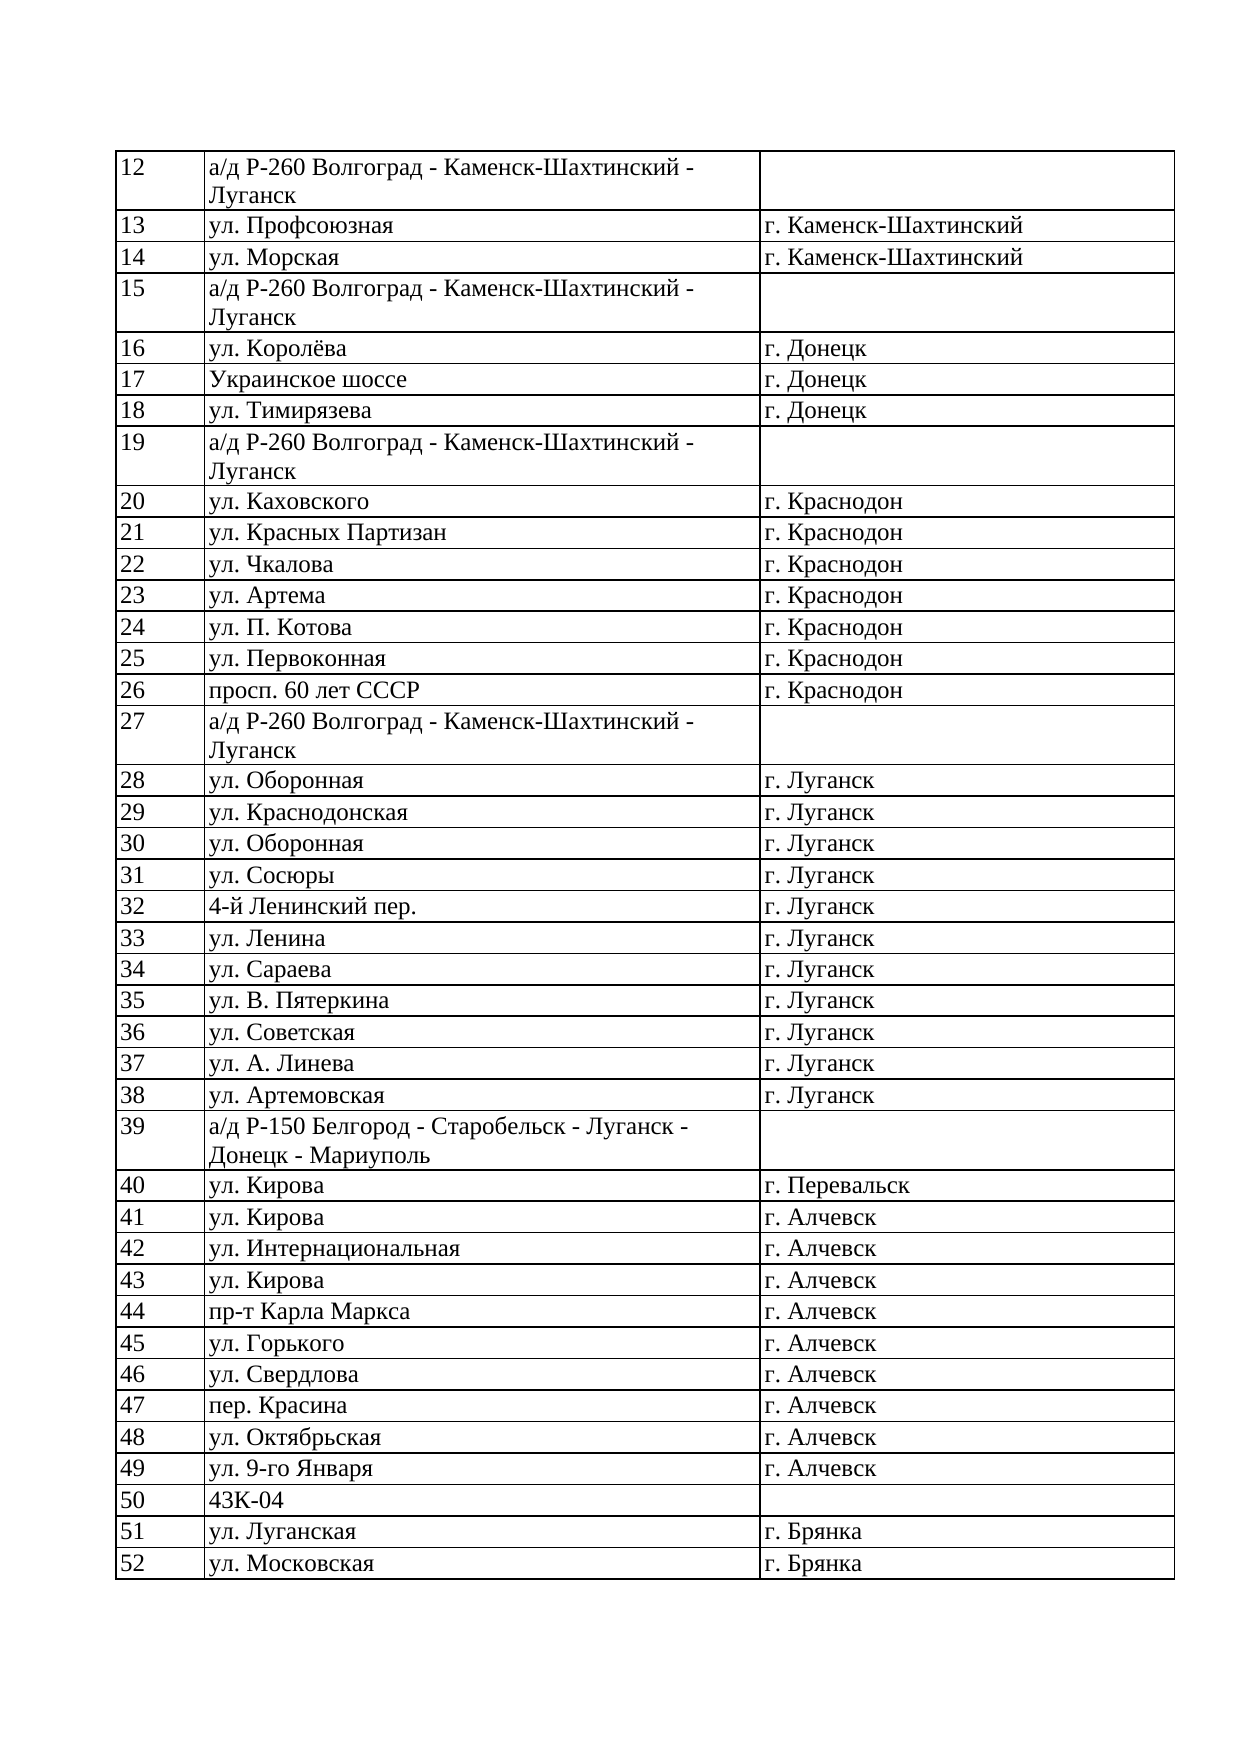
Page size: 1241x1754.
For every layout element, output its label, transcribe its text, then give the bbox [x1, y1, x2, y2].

table_cell 32 [117, 891, 204, 921]
table_cell [761, 1111, 1174, 1169]
table_cell 35 [117, 986, 204, 1015]
table_cell 47 [117, 1391, 204, 1421]
table_cell Украинское шоссе [205, 364, 759, 394]
table_cell 28 [117, 765, 204, 795]
table_cell ул. Чкалова [205, 549, 759, 579]
table_cell ул. Сараева [205, 954, 759, 984]
table_cell 43 [117, 1265, 204, 1295]
table_cell [761, 152, 1174, 209]
table_cell 30 [117, 828, 204, 858]
table_cell г. Донецк [761, 333, 1174, 362]
table_cell ул. Артема [205, 581, 759, 610]
table_cell 22 [117, 549, 204, 579]
table_cell ул. В. Пятеркина [205, 986, 759, 1015]
table_cell г. Алчевск [761, 1454, 1174, 1483]
table_cell [761, 1485, 1174, 1515]
table_cell г. Брянка [761, 1548, 1174, 1578]
table_cell ул. Кирова [205, 1265, 759, 1295]
table_cell г. Каменск-Шахтинский [761, 211, 1174, 241]
table_cell 45 [117, 1328, 204, 1358]
table_cell г. Луганск [761, 1017, 1174, 1047]
table_cell 34 [117, 954, 204, 984]
table_cell г. Краснодон [761, 643, 1174, 673]
table_cell 20 [117, 486, 204, 516]
table_cell г. Луганск [761, 828, 1174, 858]
table_cell ул. Профсоюзная [205, 211, 759, 241]
table_cell г. Алчевск [761, 1328, 1174, 1358]
table_cell г. Луганск [761, 1080, 1174, 1110]
table_cell [761, 706, 1174, 764]
table_cell г. Луганск [761, 891, 1174, 921]
table_cell г. Краснодон [761, 518, 1174, 547]
table_cell 52 [117, 1548, 204, 1578]
table_cell г. Луганск [761, 765, 1174, 795]
table_cell г. Краснодон [761, 486, 1174, 516]
table_cell 31 [117, 860, 204, 889]
table_cell 40 [117, 1171, 204, 1200]
table_cell 39 [117, 1111, 204, 1169]
table_cell ул. Интернациональная [205, 1233, 759, 1263]
table_cell ул. Оборонная [205, 765, 759, 795]
table_cell 26 [117, 675, 204, 705]
table_cell ул. 9-го Января [205, 1454, 759, 1483]
table_cell ул. Артемовская [205, 1080, 759, 1110]
table_cell а/д Р-260 Волгоград - Каменск-Шахтинский - Луганск [205, 274, 759, 331]
table_cell 16 [117, 333, 204, 362]
table_cell 42 [117, 1233, 204, 1263]
table_cell просп. 60 лет СССР [205, 675, 759, 705]
table_cell ул. Свердлова [205, 1359, 759, 1389]
table_cell 24 [117, 612, 204, 642]
table_cell г. Краснодон [761, 612, 1174, 642]
table_cell г. Брянка [761, 1517, 1174, 1546]
table_cell 41 [117, 1202, 204, 1232]
table_cell ул. Тимирязева [205, 396, 759, 425]
table_cell ул. П. Котова [205, 612, 759, 642]
table_cell ул. Каховского [205, 486, 759, 516]
table_cell ул. Первоконная [205, 643, 759, 673]
table_cell г. Луганск [761, 986, 1174, 1015]
table_cell г. Алчевск [761, 1265, 1174, 1295]
table_cell ул. Горького [205, 1328, 759, 1358]
table_cell 37 [117, 1048, 204, 1078]
table_cell 4-й Ленинский пер. [205, 891, 759, 921]
table_cell 18 [117, 396, 204, 425]
table_cell г. Алчевск [761, 1422, 1174, 1452]
table_cell 25 [117, 643, 204, 673]
table_cell ул. Луганская [205, 1517, 759, 1546]
table_cell ул. Морская [205, 242, 759, 272]
table_cell ул. Оборонная [205, 828, 759, 858]
table_cell 27 [117, 706, 204, 764]
table_cell г. Краснодон [761, 675, 1174, 705]
table_cell ул. А. Линева [205, 1048, 759, 1078]
table_cell а/д Р-150 Белгород - Старобельск - Луганск - Донецк - Мариуполь [205, 1111, 759, 1169]
table_cell [761, 427, 1174, 484]
table_cell ул. Ленина [205, 923, 759, 952]
table_cell 23 [117, 581, 204, 610]
table_cell 51 [117, 1517, 204, 1546]
table_cell 21 [117, 518, 204, 547]
table_cell 49 [117, 1454, 204, 1483]
table_cell г. Краснодон [761, 549, 1174, 579]
table_cell 17 [117, 364, 204, 394]
table_cell ул. Кирова [205, 1202, 759, 1232]
table_cell 44 [117, 1296, 204, 1326]
table_cell пр-т Карла Маркса [205, 1296, 759, 1326]
table_cell а/д Р-260 Волгоград - Каменск-Шахтинский - Луганск [205, 706, 759, 764]
table_cell 46 [117, 1359, 204, 1389]
table_cell ул. Красных Партизан [205, 518, 759, 547]
table_cell г. Перевальск [761, 1171, 1174, 1200]
table_cell г. Алчевск [761, 1296, 1174, 1326]
table_cell г. Луганск [761, 797, 1174, 827]
table_cell 43К-04 [205, 1485, 759, 1515]
table_cell г. Краснодон [761, 581, 1174, 610]
table_cell 50 [117, 1485, 204, 1515]
table_cell ул. Краснодонская [205, 797, 759, 827]
table_cell ул. Московская [205, 1548, 759, 1578]
table_cell г. Луганск [761, 860, 1174, 889]
table_cell г. Алчевск [761, 1202, 1174, 1232]
table_cell ул. Кирова [205, 1171, 759, 1200]
table_cell г. Луганск [761, 923, 1174, 952]
table_cell а/д Р-260 Волгоград - Каменск-Шахтинский - Луганск [205, 152, 759, 209]
table_cell пер. Красина [205, 1391, 759, 1421]
table_cell 33 [117, 923, 204, 952]
table_cell 12 [117, 152, 204, 209]
table_cell г. Донецк [761, 364, 1174, 394]
table_cell 36 [117, 1017, 204, 1047]
table_cell ул. Королёва [205, 333, 759, 362]
table_cell а/д Р-260 Волгоград - Каменск-Шахтинский - Луганск [205, 427, 759, 484]
table_cell г. Луганск [761, 954, 1174, 984]
table_cell 19 [117, 427, 204, 484]
table_cell 29 [117, 797, 204, 827]
table_cell г. Каменск-Шахтинский [761, 242, 1174, 272]
table_cell г. Алчевск [761, 1391, 1174, 1421]
table_cell ул. Сосюры [205, 860, 759, 889]
table_cell г. Донецк [761, 396, 1174, 425]
table_cell 14 [117, 242, 204, 272]
table_cell г. Луганск [761, 1048, 1174, 1078]
table_cell г. Алчевск [761, 1233, 1174, 1263]
table_cell ул. Советская [205, 1017, 759, 1047]
table_cell 13 [117, 211, 204, 241]
table_cell 48 [117, 1422, 204, 1452]
table_cell ул. Октябрьская [205, 1422, 759, 1452]
table_cell 15 [117, 274, 204, 331]
table_cell 38 [117, 1080, 204, 1110]
table_cell г. Алчевск [761, 1359, 1174, 1389]
table_cell [761, 274, 1174, 331]
